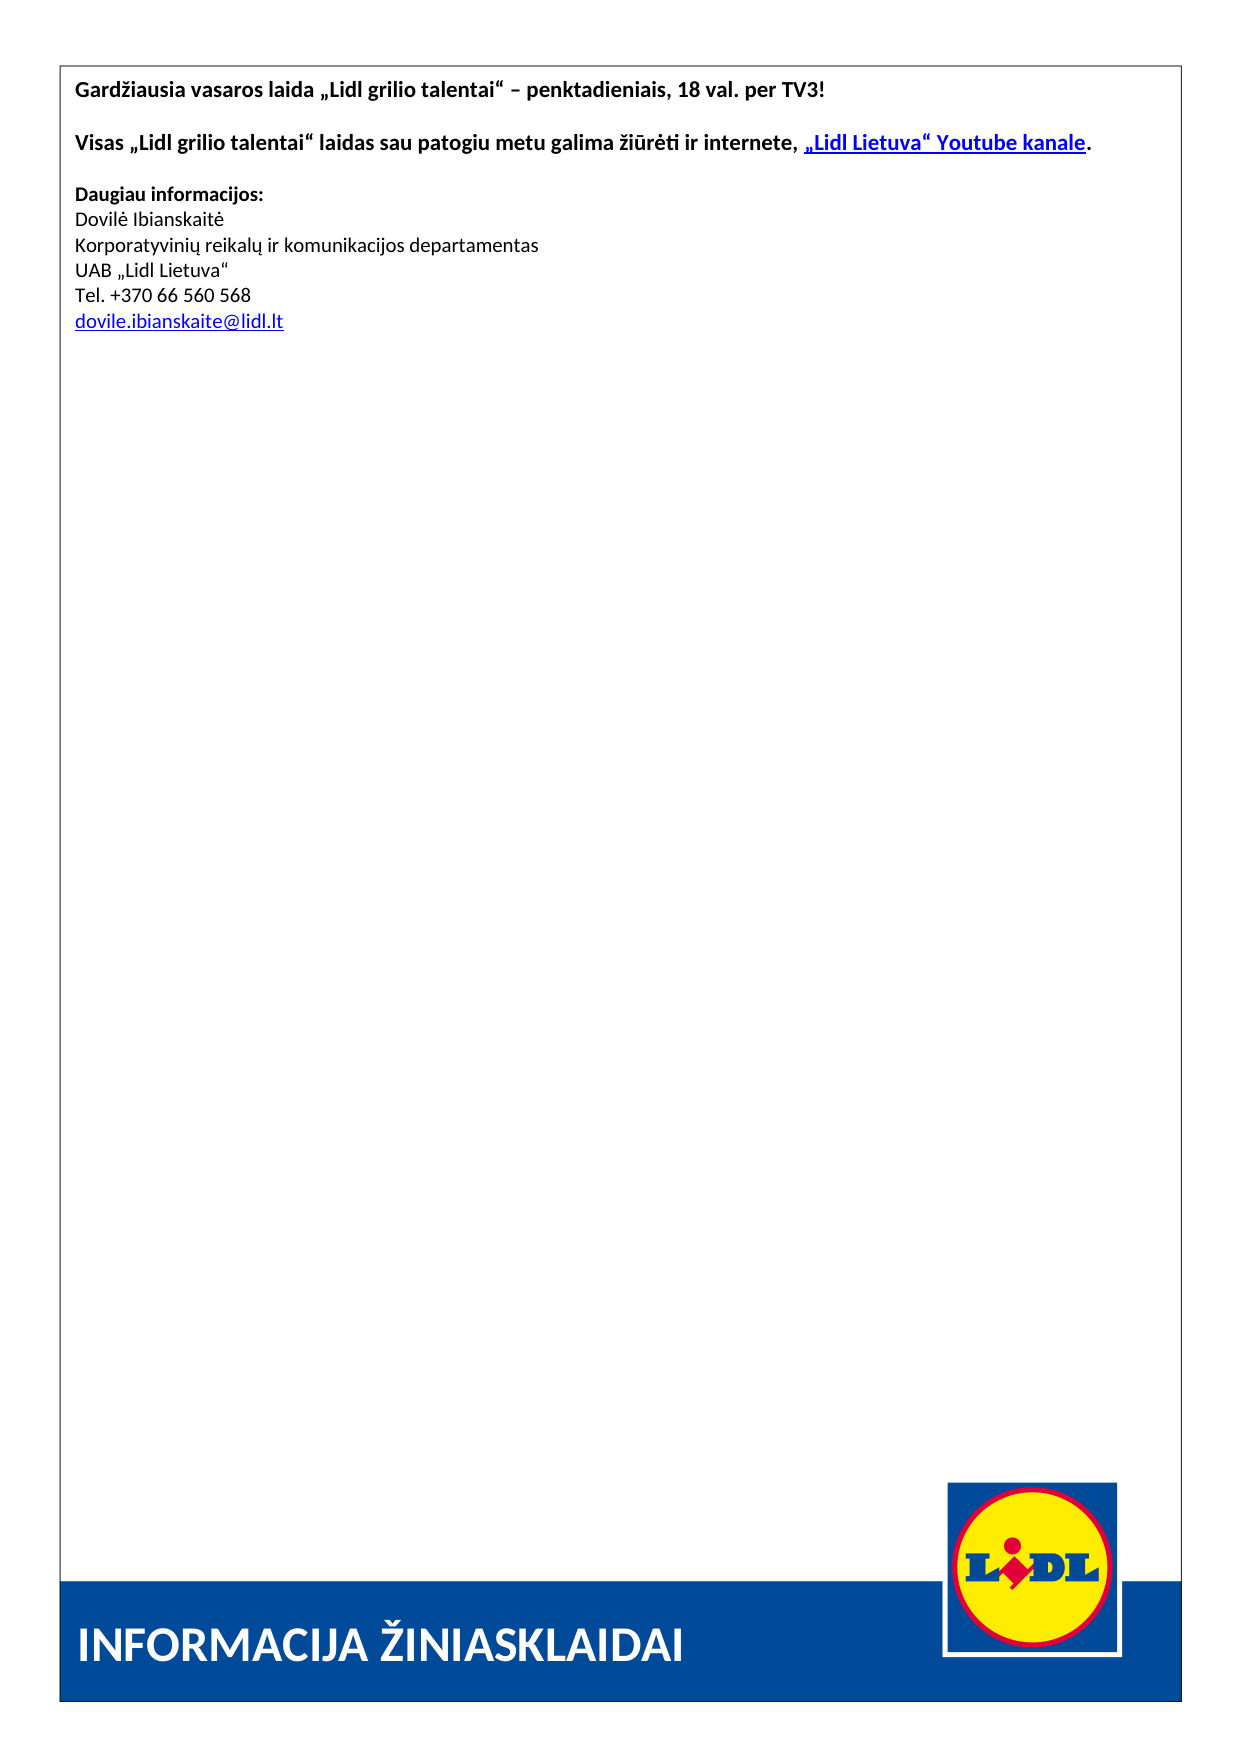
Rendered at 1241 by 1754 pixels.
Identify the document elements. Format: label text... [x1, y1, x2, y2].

text Korporatyvinių reikalų ir komunikacijos departamentas [75, 232, 1165, 257]
text Dovilė Ibianskaitė [75, 206, 1165, 232]
text Daugiau informacijos: [75, 181, 1165, 206]
picture [0, 6, 1241, 1754]
text Gardžiausia vasaros laida „Lidl grilio talentai“ – penktadieniais, 18 val. per TV3! [75, 75, 1165, 103]
text dovile.ibianskaite@lidl.lt [75, 308, 1165, 333]
text Visas „Lidl grilio talentai“ laidas sau patogiu metu galima žiūrėti ir internete, „Lidl Lietuva“ Youtube kanale. [75, 128, 1165, 156]
text Tel. +370 66 560 568 [75, 283, 1165, 308]
text UAB „Lidl Lietuva“ [75, 257, 1165, 283]
